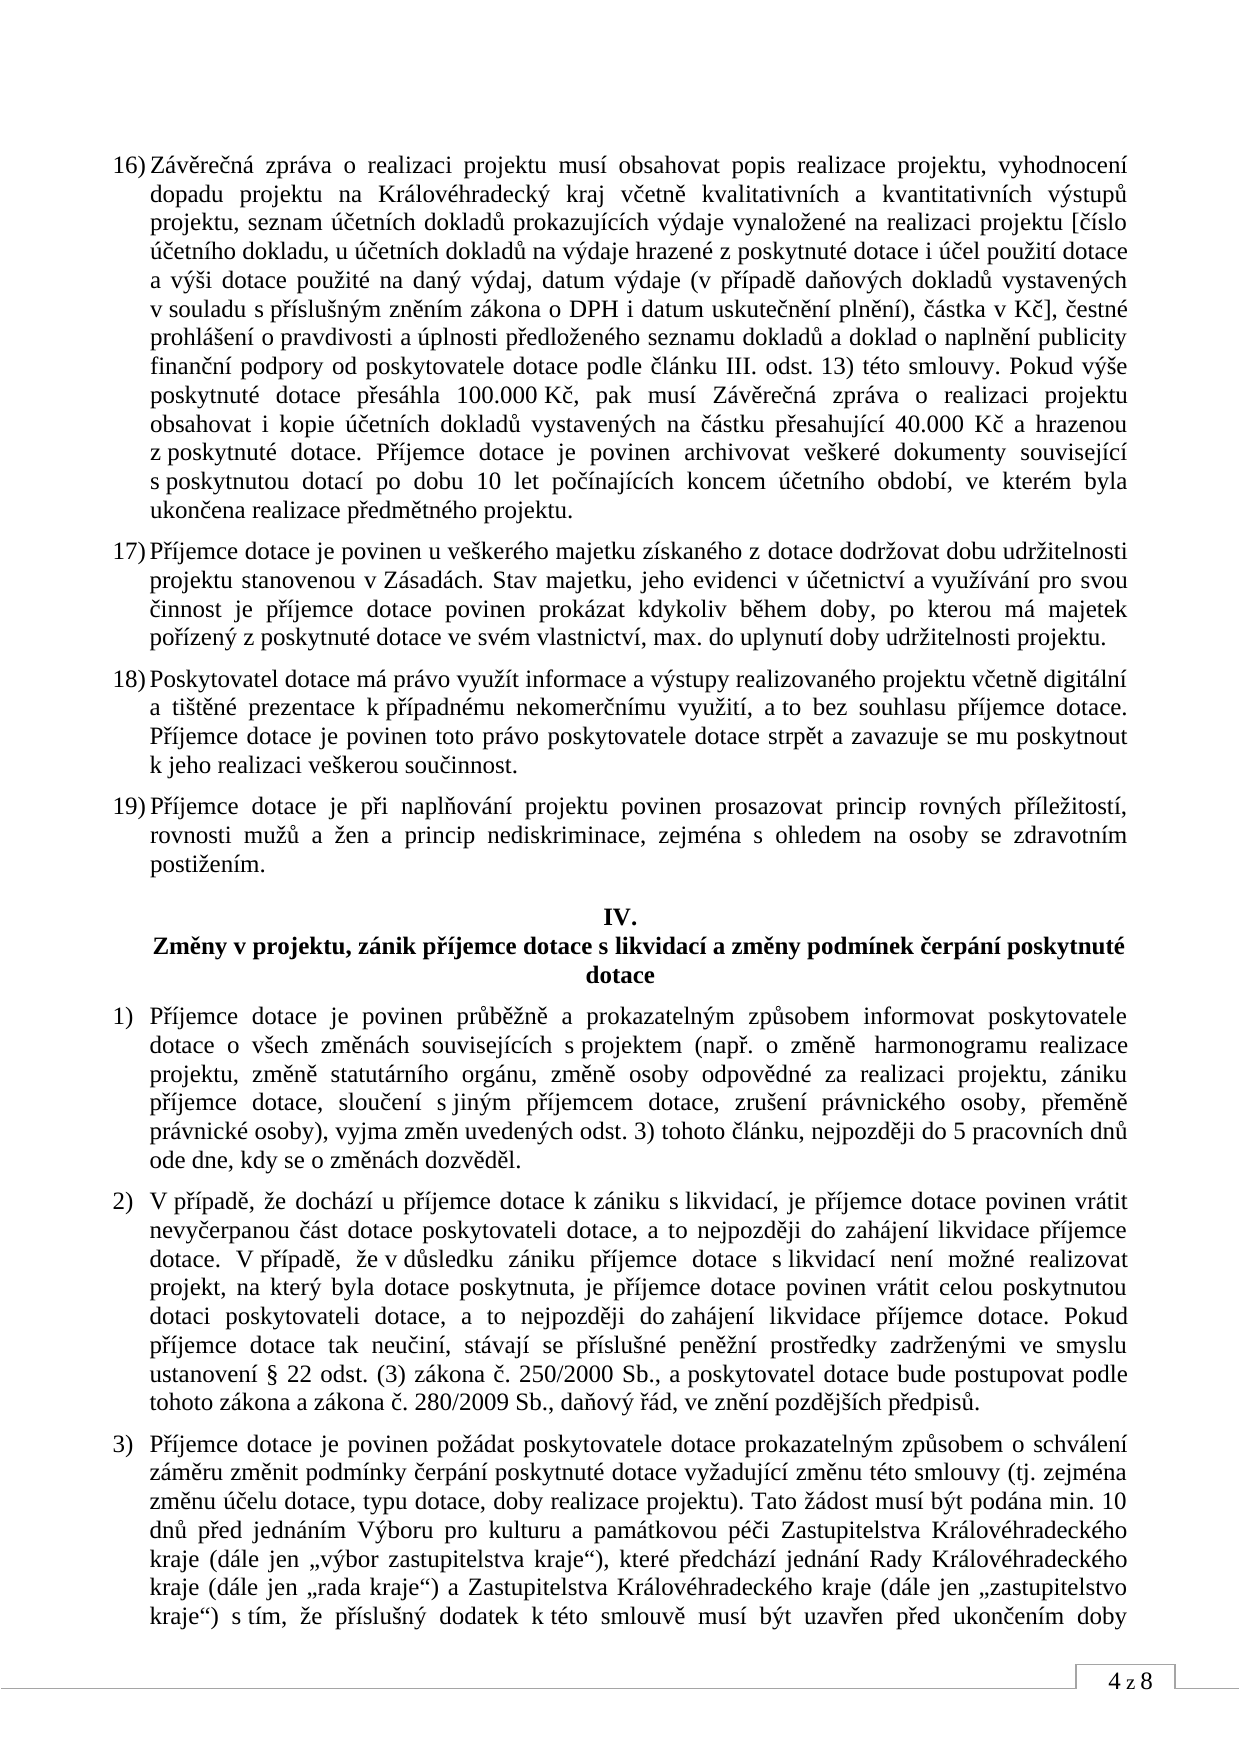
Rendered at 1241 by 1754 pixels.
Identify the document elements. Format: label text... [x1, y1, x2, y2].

list V případě, že dochází u příjemce dotace k zániku s likvidací, je příjemce dotace povinen vrátit nevyčerpanou část dotace poskytovateli dotace, a to nejpozději do zahájení likvidace příjemce dotace. V případě, že v důsledku zániku příjemce dotace s likvidací není možné realizovat projekt, na který byla dotace poskytnuta, je příjemce dotace povinen vrátit celou poskytnutou dotaci poskytovateli dotace, a to nejpozději do zahájení likvidace příjemce dotace. Pokud příjemce dotace tak neučiní, stávají se příslušné peněžní prostředky zadrženými ve smyslu ustanovení § 22 odst. (3) zákona č. 250/2000 Sb., a poskytovatel dotace bude postupovat podle tohoto zákona a zákona č. 280/2009 Sb., daňový řád, ve znění pozdějších předpisů. [112, 1186, 1128, 1416]
list Příjemce dotace je povinen průběžně a prokazatelným způsobem informovat poskytovatele dotace o všech změnách souvisejících s projektem (např. o změně harmonogramu realizace projektu, změně statutárního orgánu, změně osoby odpovědné za realizaci projektu, zániku příjemce dotace, sloučení s jiným příjemcem dotace, zrušení právnického osoby, přeměně právnické osoby), vyjma změn uvedených odst. 3) tohoto článku, nejpozději do 5 pracovních dnů ode dne, kdy se o změnách dozvěděl. [112, 1001, 1128, 1174]
list Příjemce dotace je povinen u veškerého majetku získaného z dotace dodržovat dobu udržitelnosti projektu stanovenou v Zásadách. Stav majetku, jeho evidenci v účetnictví a využívání pro svou činnost je příjemce dotace povinen prokázat kdykoliv během doby, po kterou má majetek pořízený z poskytnuté dotace ve svém vlastnictví, max. do uplynutí doby udržitelnosti projektu. [112, 536, 1128, 651]
text Změny v projektu, zánik příjemce dotace s likvidací a změny podmínek čerpání poskytnuté dotace [112, 931, 1128, 989]
list Poskytovatel dotace má právo využít informace a výstupy realizovaného projektu včetně digitální a tištěné prezentace k případnému nekomerčnímu využití, a to bez souhlasu příjemce dotace. Příjemce dotace je povinen toto právo poskytovatele dotace strpět a zavazuje se mu poskytnout k jeho realizaci veškerou součinnost. [112, 664, 1128, 779]
text IV. [112, 902, 1128, 931]
list Závěrečná zpráva o realizaci projektu musí obsahovat popis realizace projektu, vyhodnocení dopadu projektu na Královéhradecký kraj včetně kvalitativních a kvantitativních výstupů projektu, seznam účetních dokladů prokazujících výdaje vynaložené na realizaci projektu [číslo účetního dokladu, u účetních dokladů na výdaje hrazené z poskytnuté dotace i účel použití dotace a výši dotace použité na daný výdaj, datum výdaje (v případě daňových dokladů vystavených v souladu s příslušným zněním zákona o DPH i datum uskutečnění plnění), částka v Kč], čestné prohlášení o pravdivosti a úplnosti předloženého seznamu dokladů a doklad o naplnění publicity finanční podpory od poskytovatele dotace podle článku III. odst. 13) této smlouvy. Pokud výše poskytnuté dotace přesáhla 100.000 Kč, pak musí Závěrečná zpráva o realizaci projektu obsahovat i kopie účetních dokladů vystavených na částku přesahující 40.000 Kč a hrazenou z poskytnuté dotace. Příjemce dotace je povinen archivovat veškeré dokumenty související s poskytnutou dotací po dobu 10 let počínajících koncem účetního období, ve kterém byla ukončena realizace předmětného projektu. [112, 150, 1128, 524]
list Příjemce dotace je při naplňování projektu povinen prosazovat princip rovných příležitostí, rovnosti mužů a žen a princip nediskriminace, zejména s ohledem na osoby se zdravotním postižením. [112, 791, 1128, 877]
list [112, 1429, 1128, 1630]
